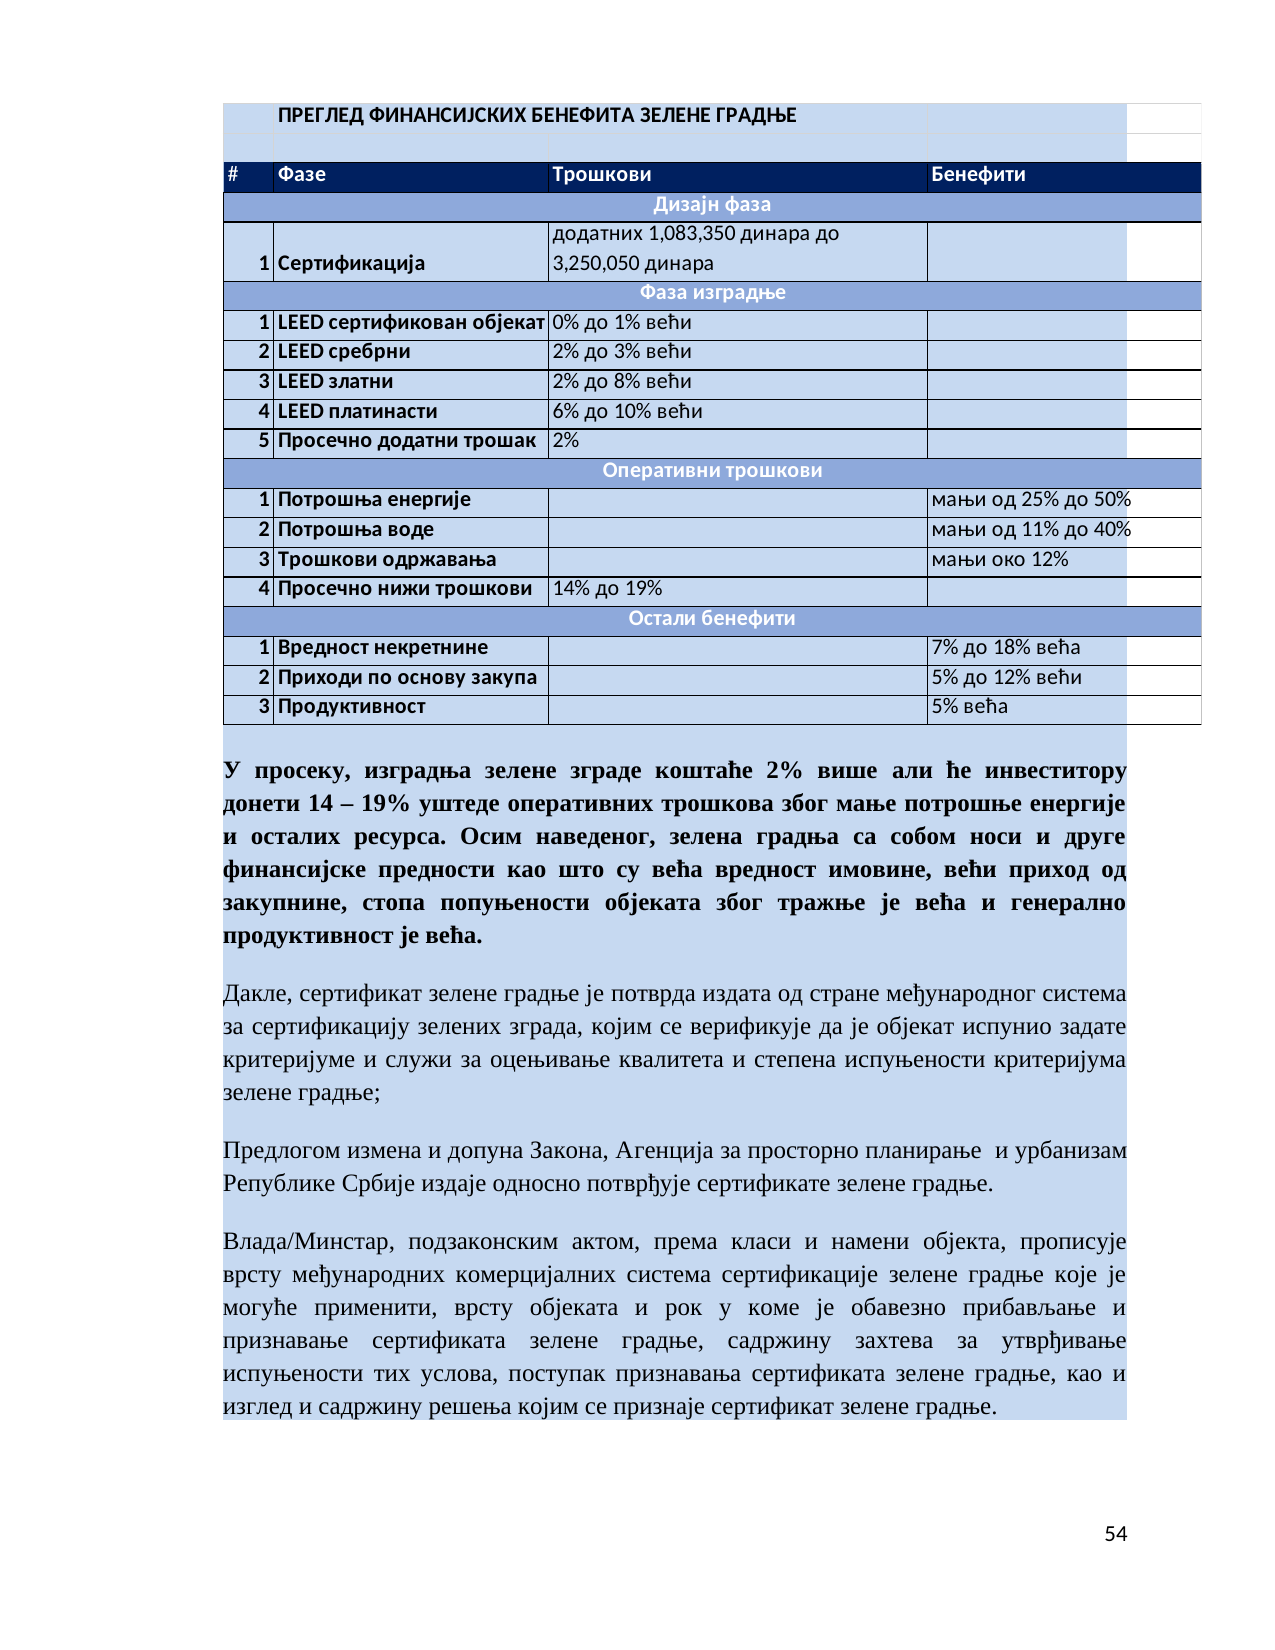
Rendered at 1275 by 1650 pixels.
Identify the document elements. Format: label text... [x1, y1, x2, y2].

text Владa/Минстар, подзаконским актом, према класи и намени објекта, прописује врсту међународних комерцијалних система сертификације зелене градње које је могуће применити, врсту објеката и рок у коме је обавезно прибављање и признавање сертификата зелене градње, садржину захтева за утврђивање испуњености тих услова, поступак признавања сертификата зелене градње, као и изглед и садржину решења којим се признаје сертификат зелене градње. [223, 1226, 1127, 1420]
text У просеку, изградња зелене зграде коштаће 2% више али ће инвеститору донети 14 – 19% уштеде оперативних трошкова због мање потрошње енергије и осталих ресурса. Осим наведеног, зелена градња са собом носи и друге финансијске предности као што су већа вредност имовине, већи приход од закупнине, стопа попуњености објеката због тражње је већа и генерално продуктивност је већа. [223, 755, 1127, 949]
text Предлогом измена и допуна Закона, Агенција за просторно планирање и урбанизам Републике Србије издаје односно потврђује сертификате зелене градње. [223, 1135, 1127, 1197]
text Дакле, сертификат зелене градње је потврда издата од стране међународног система за сертификацију зелених зграда, којим се верификује да је објекат испунио задате критеријуме и служи за оцењивање квалитета и степена испуњености критеријума зелене градње; [223, 978, 1127, 1106]
